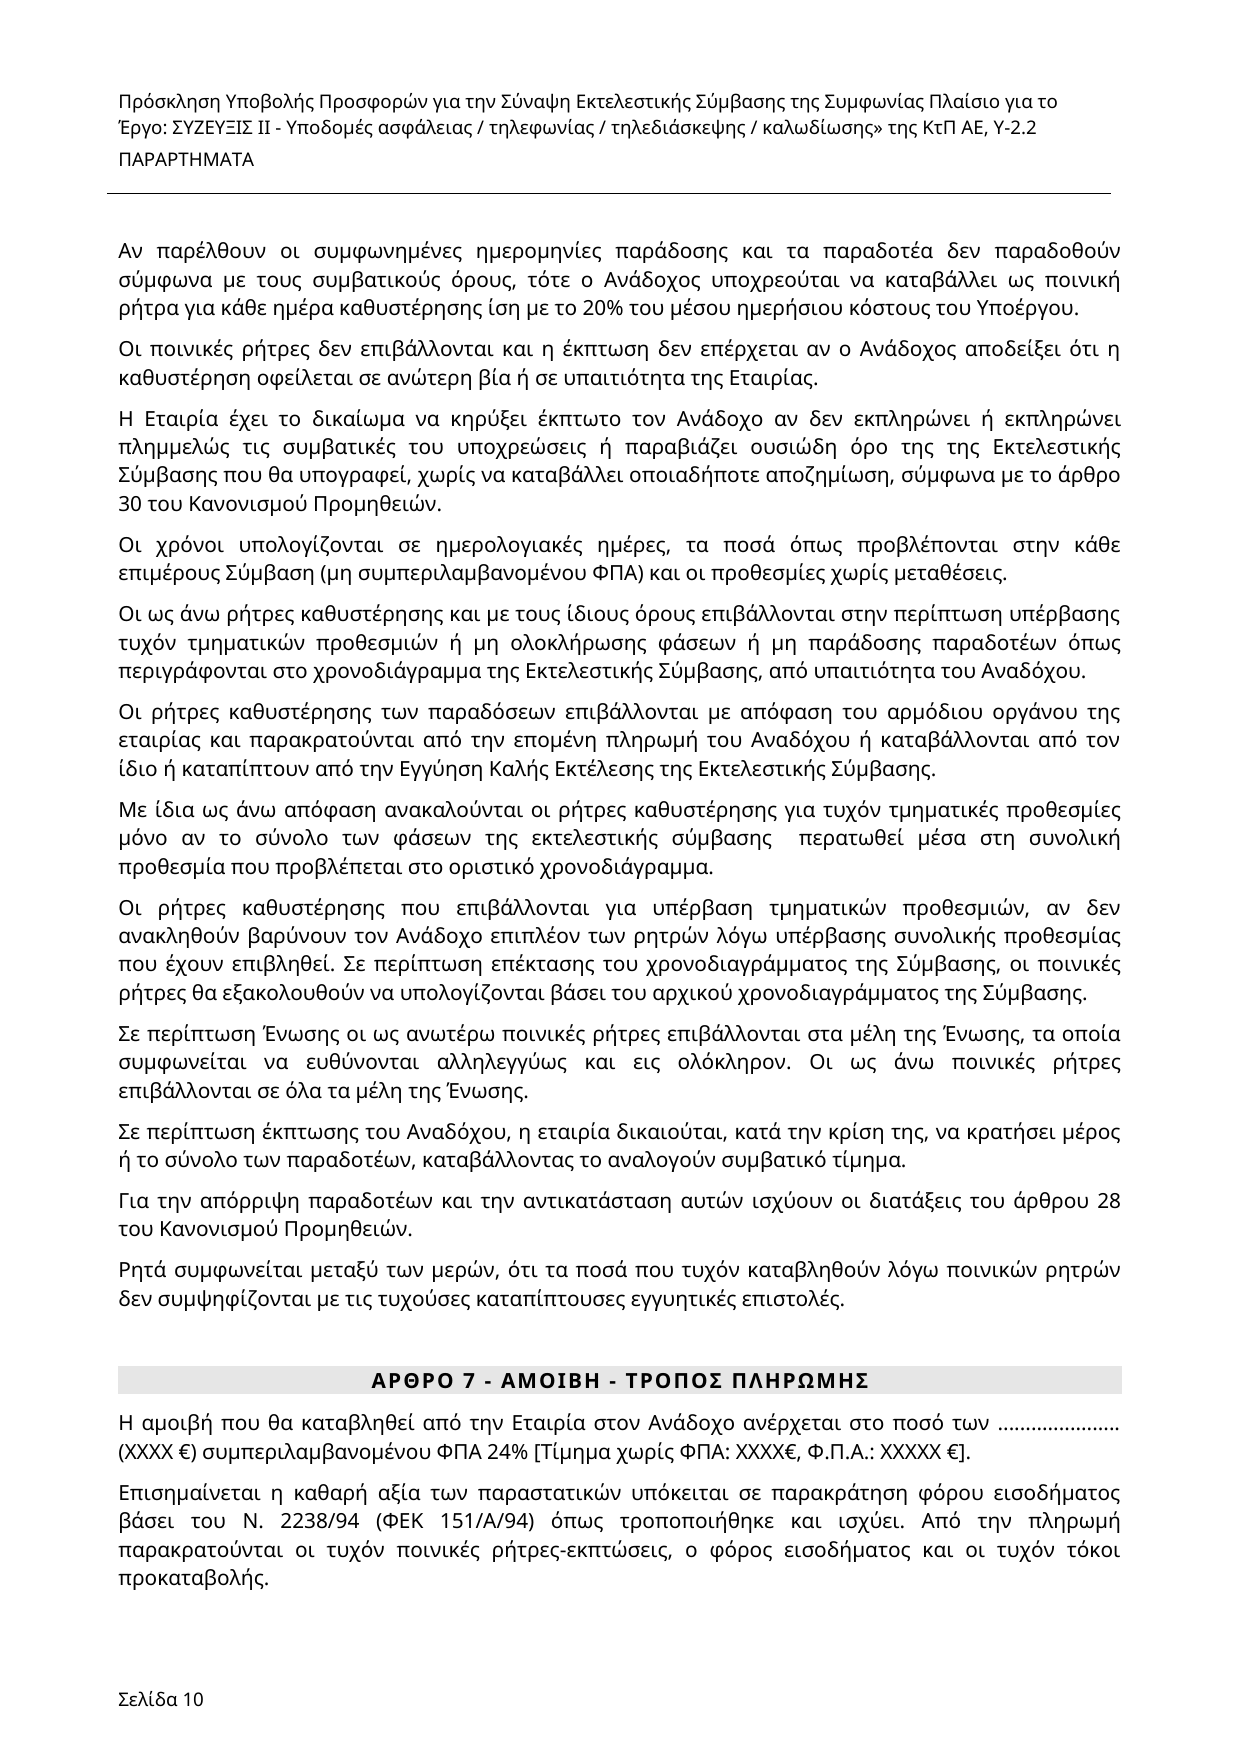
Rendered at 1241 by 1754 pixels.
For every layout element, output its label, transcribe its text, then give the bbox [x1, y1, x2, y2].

text Αν παρέλθουν οι συμφωνημένες ημερομηνίες παράδοσης και τα παραδοτέα δεν παραδοθούν σύμφωνα με τους συμβατικούς όρους, τότε ο Ανάδοχος υποχρεούται να καταβάλλει ως ποινική ρήτρα για κάθε ημέρα καθυστέρησης ίση με το 20% του μέσου ημερήσιου κόστους του Υποέργου. [118, 236, 1122, 322]
text Επισημαίνεται η καθαρή αξία των παραστατικών υπόκειται σε παρακράτηση φόρου εισοδήματος βάσει του Ν. 2238/94 (ΦΕΚ 151/Α/94) όπως τροποποιήθηκε και ισχύει. Από την πληρωμή παρακρατούνται οι τυχόν ποινικές ρήτρες-εκπτώσεις, ο φόρος εισοδήματος και οι τυχόν τόκοι προκαταβολής. [118, 1478, 1122, 1592]
text Οι ρήτρες καθυστέρησης που επιβάλλονται για υπέρβαση τμηματικών προθεσμιών, αν δεν ανακληθούν βαρύνουν τον Ανάδοχο επιπλέον των ρητρών λόγω υπέρβασης συνολικής προθεσμίας που έχουν επιβληθεί. Σε περίπτωση επέκτασης του χρονοδιαγράμματος της Σύμβασης, οι ποινικές ρήτρες θα εξακολουθούν να υπολογίζονται βάσει του αρχικού χρονοδιαγράμματος της Σύμβασης. [118, 893, 1122, 1006]
text Οι χρόνοι υπολογίζονται σε ημερολογιακές ημέρες, τα ποσά όπως προβλέπονται στην κάθε επιμέρους Σύμβαση (μη συμπεριλαμβανομένου ΦΠΑ) και οι προθεσμίες χωρίς μεταθέσεις. [118, 530, 1122, 587]
text Η αμοιβή που θα καταβληθεί από την Εταιρία στον Ανάδοχο ανέρχεται στο ποσό των ...................... (ΧΧΧΧ €) συμπεριλαμβανομένου ΦΠΑ 24% [Τίμημα χωρίς ΦΠΑ: ΧΧΧΧ€, Φ.Π.Α.: ΧΧΧΧΧ €]. [118, 1408, 1122, 1465]
text Οι ποινικές ρήτρες δεν επιβάλλονται και η έκπτωση δεν επέρχεται αν ο Ανάδοχος αποδείξει ότι η καθυστέρηση οφείλεται σε ανώτερη βία ή σε υπαιτιότητα της Εταιρίας. [118, 334, 1122, 391]
text Για την απόρριψη παραδοτέων και την αντικατάσταση αυτών ισχύουν οι διατάξεις του άρθρου 28 του Κανονισμού Προμηθειών. [118, 1186, 1122, 1243]
text Ρητά συμφωνείται μεταξύ των μερών, ότι τα ποσά που τυχόν καταβληθούν λόγω ποινικών ρητρών δεν συμψηφίζονται με τις τυχούσες καταπίπτουσες εγγυητικές επιστολές. [118, 1256, 1122, 1312]
text Η Εταιρία έχει το δικαίωμα να κηρύξει έκπτωτο τον Ανάδοχο αν δεν εκπληρώνει ή εκπληρώνει πλημμελώς τις συμβατικές του υποχρεώσεις ή παραβιάζει ουσιώδη όρο της της Εκτελεστικής Σύμβασης που θα υπογραφεί, χωρίς να καταβάλλει οποιαδήποτε αποζημίωση, σύμφωνα με το άρθρο 30 του Κανονισμού Προμηθειών. [118, 404, 1122, 517]
text Με ίδια ως άνω απόφαση ανακαλούνται οι ρήτρες καθυστέρησης για τυχόν τμηματικές προθεσμίες μόνο αν το σύνολο των φάσεων της εκτελεστικής σύμβασης περατωθεί μέσα στη συνολική προθεσμία που προβλέπεται στο οριστικό χρονοδιάγραμμα. [118, 795, 1122, 880]
text Σε περίπτωση Ένωσης οι ως ανωτέρω ποινικές ρήτρες επιβάλλονται στα μέλη της Ένωσης, τα οποία συμφωνείται να ευθύνονται αλληλεγγύως και εις ολόκληρον. Οι ως άνω ποινικές ρήτρες επιβάλλονται σε όλα τα μέλη της Ένωσης. [118, 1019, 1122, 1104]
subtitle ΑΡΘΡΟ 7 - ΑΜΟΙΒΗ - ΤΡΟΠΟΣ ΠΛΗΡΩΜΗΣ [118, 1366, 1122, 1394]
text Οι ως άνω ρήτρες καθυστέρησης και με τους ίδιους όρους επιβάλλονται στην περίπτωση υπέρβασης τυχόν τμηματικών προθεσμιών ή μη ολοκλήρωσης φάσεων ή μη παράδοσης παραδοτέων όπως περιγράφονται στο χρονοδιάγραμμα της Εκτελεστικής Σύμβασης, από υπαιτιότητα του Αναδόχου. [118, 599, 1122, 684]
text Οι ρήτρες καθυστέρησης των παραδόσεων επιβάλλονται με απόφαση του αρμόδιου οργάνου της εταιρίας και παρακρατούνται από την επομένη πληρωμή του Αναδόχου ή καταβάλλονται από τον ίδιο ή καταπίπτουν από την Εγγύηση Καλής Εκτέλεσης της Εκτελεστικής Σύμβασης. [118, 697, 1122, 782]
text Σε περίπτωση έκπτωσης του Αναδόχου, η εταιρία δικαιούται, κατά την κρίση της, να κρατήσει μέρος ή το σύνολο των παραδοτέων, καταβάλλοντας το αναλογούν συμβατικό τίμημα. [118, 1117, 1122, 1174]
